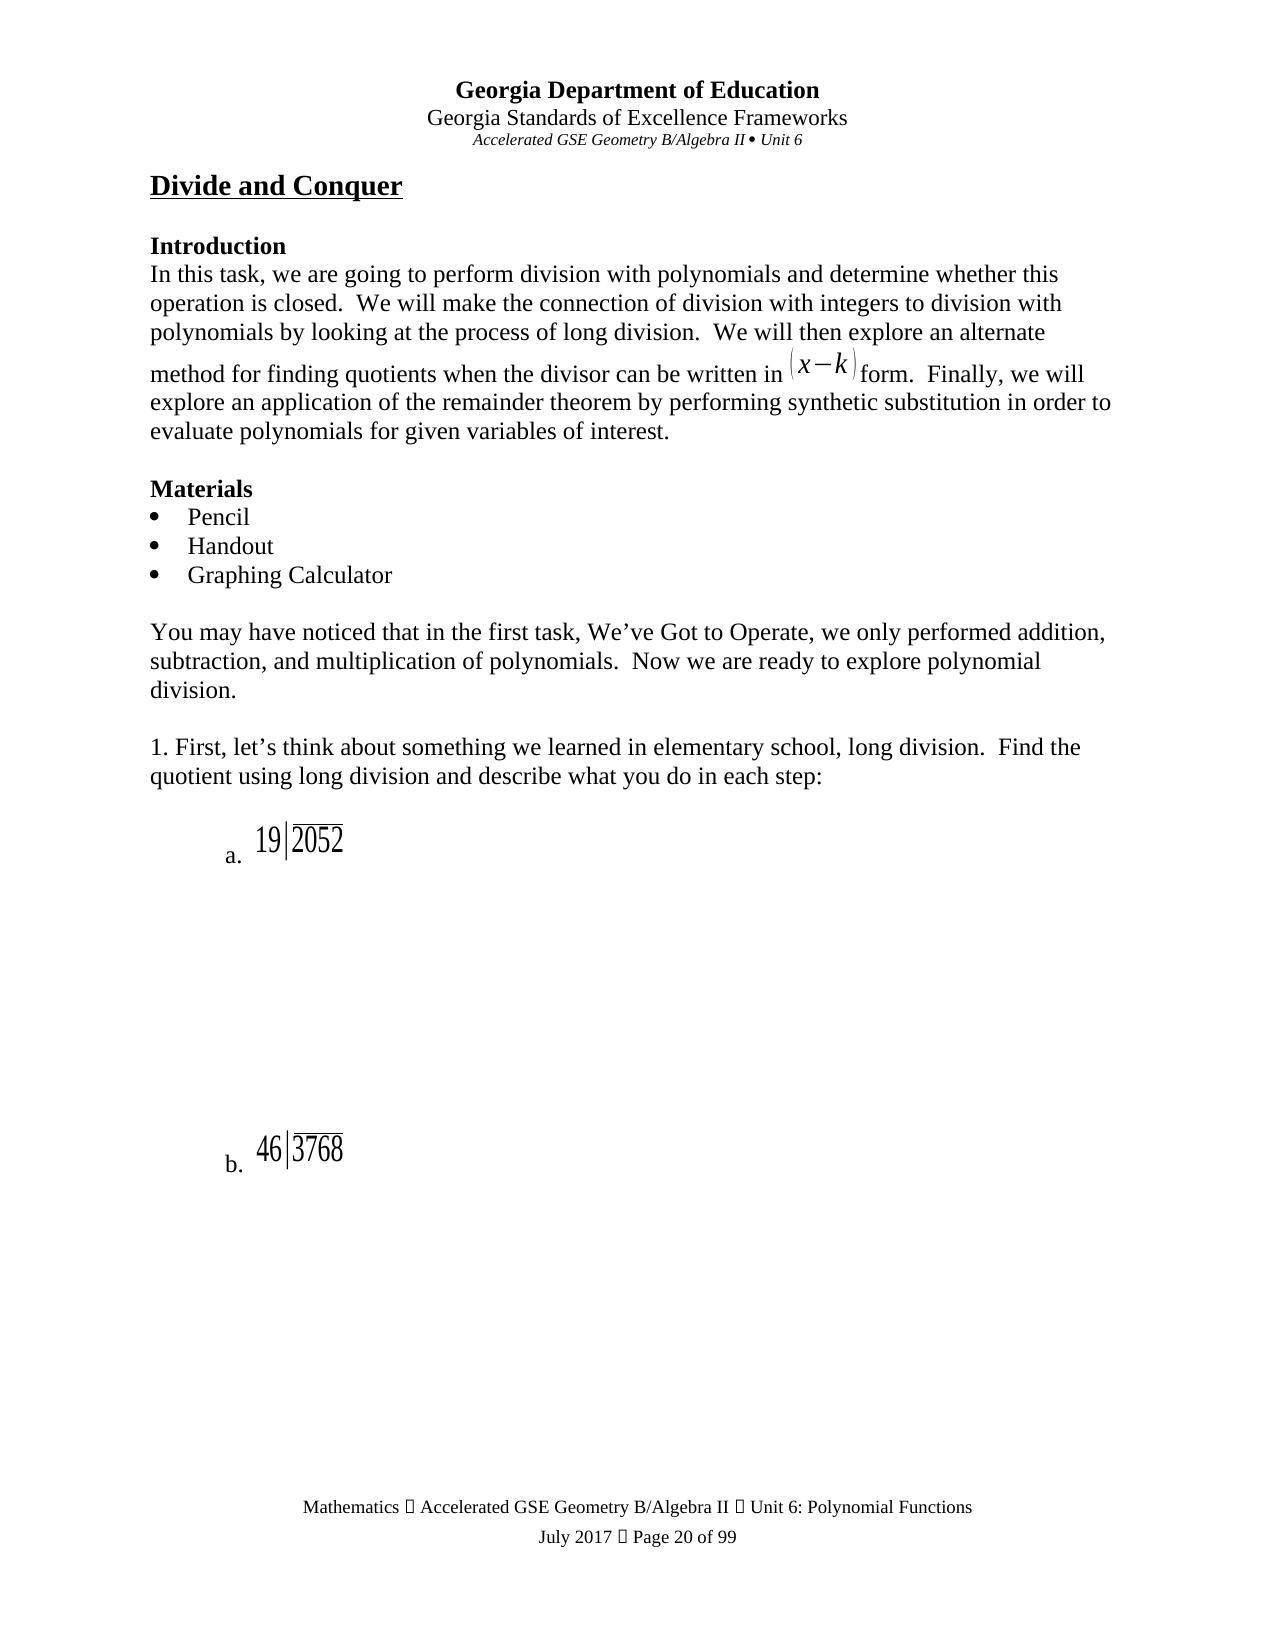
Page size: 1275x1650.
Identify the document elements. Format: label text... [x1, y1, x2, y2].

text Introduction [150, 231, 1125, 259]
list Pencil [150, 502, 1125, 531]
text a. [150, 819, 1125, 869]
text b. [150, 1128, 1125, 1178]
text 1. First, let’s think about something we learned in elementary school, long division. Find the quotient using long division and describe what you do in each step: [150, 732, 1125, 790]
list Handout [150, 531, 1125, 560]
text In this task, we are going to perform division with polynomials and determine whether this operation is closed. We will make the connection of division with integers to division with polynomials by looking at the process of long division. We will then explore an alternate method for finding quotients when the divisor can be written in form. Finally, we will explore an application of the remainder theorem by performing synthetic substitution in order to evaluate polynomials for given variables of interest. [150, 259, 1125, 445]
text Divide and Conquer [150, 168, 1125, 202]
list Graphing Calculator [150, 560, 1125, 589]
text Materials [150, 474, 1125, 502]
text You may have noticed that in the first task, We’ve Got to Operate, we only performed addition, subtraction, and multiplication of polynomials. Now we are ready to explore polynomial division. [150, 617, 1125, 704]
